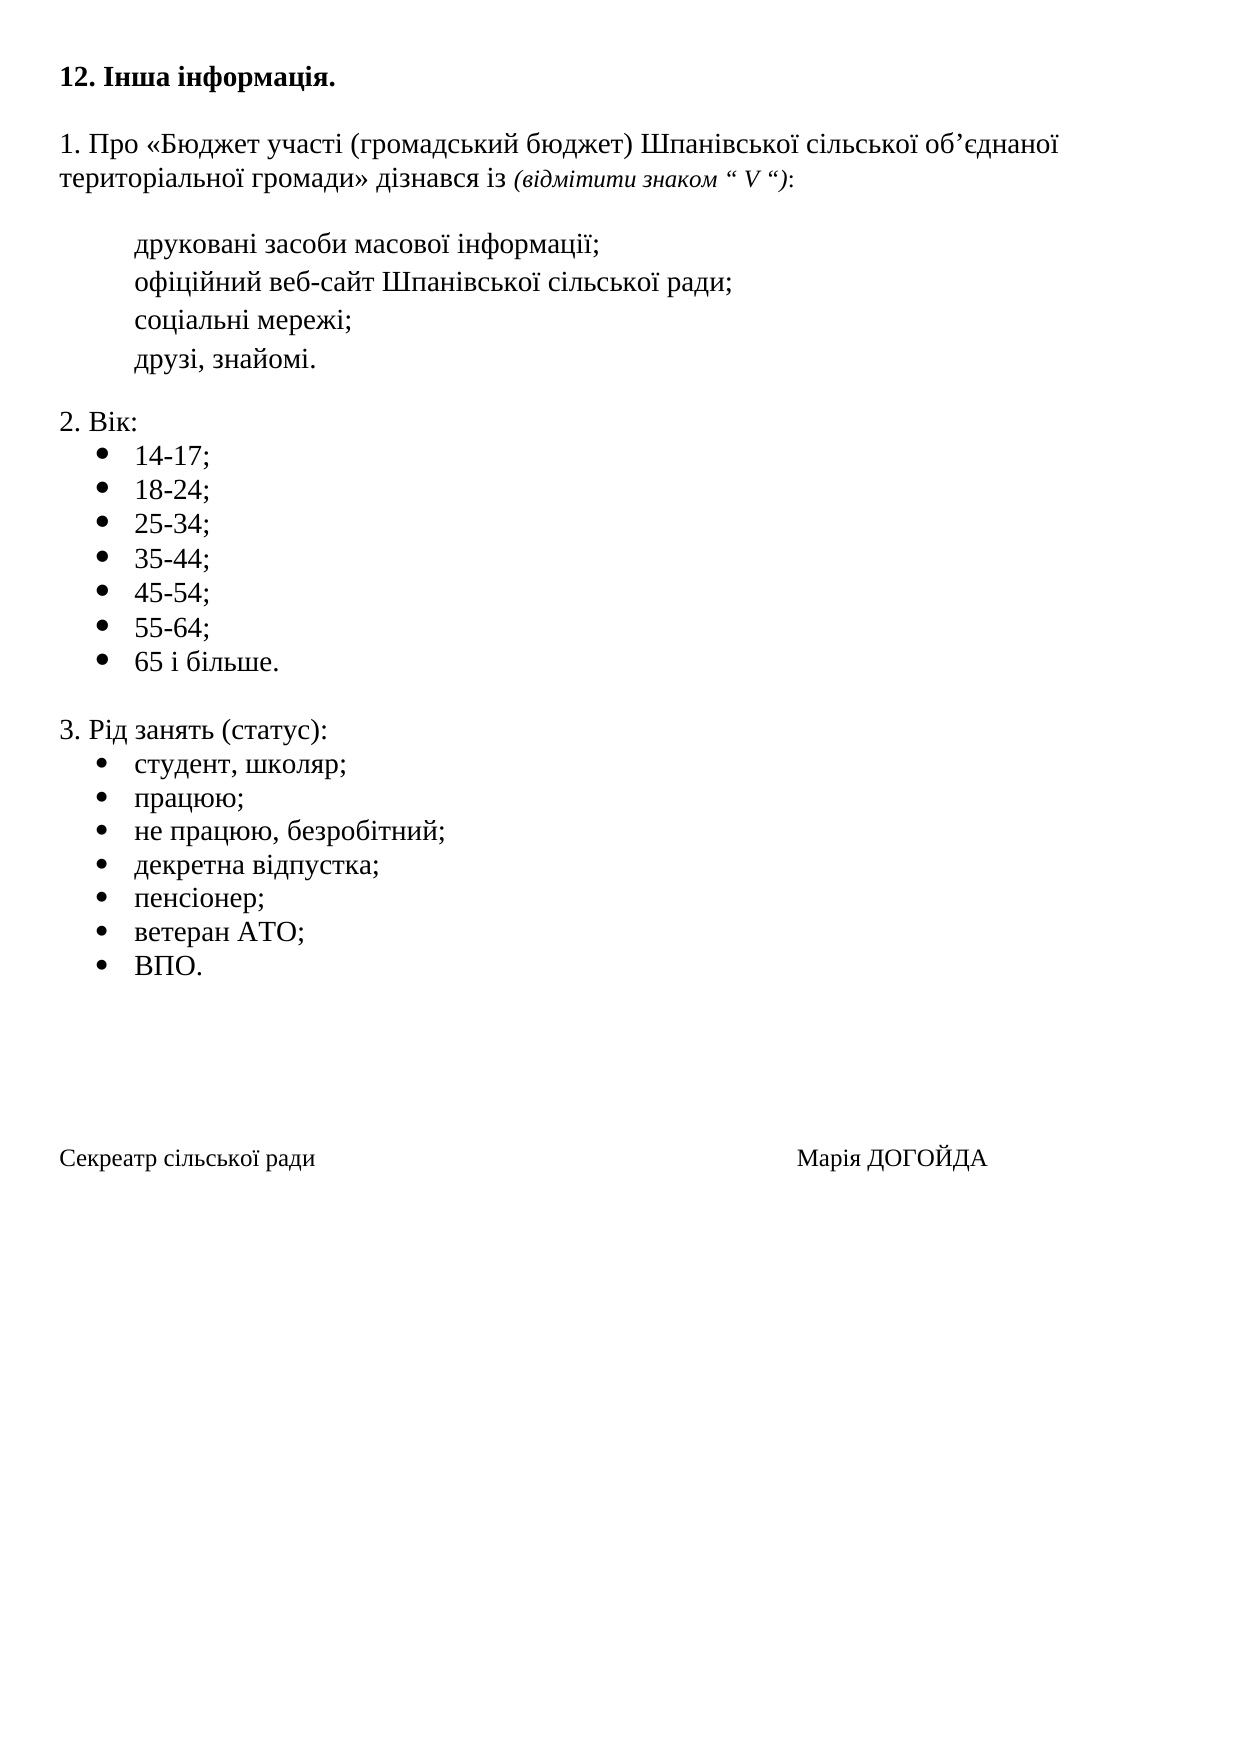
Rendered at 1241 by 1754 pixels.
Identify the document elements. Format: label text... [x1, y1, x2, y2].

list не працюю, безробітний; [97, 813, 1181, 847]
list друковані засоби масової інформації; [97, 222, 1181, 260]
list 45-54; [97, 576, 1181, 610]
list соціальні мережі; [97, 299, 1181, 337]
list офіційний веб-сайт Шпанівської сільської ради; [97, 260, 1181, 299]
list працюю; [97, 780, 1181, 813]
list пенсіонер; [97, 881, 1181, 914]
text 2. Вік: [59, 404, 1181, 438]
text 3. Рід занять (статус): [59, 712, 1181, 746]
list декретна відпустка; [97, 847, 1181, 881]
text Секреатр сільської ради Марія ДОГОЙДА [59, 1143, 1181, 1172]
text 12. Інша інформація. [59, 59, 1181, 93]
list 35-44; [97, 541, 1181, 576]
list 25-34; [97, 507, 1181, 541]
list 65 і більше. [97, 644, 1181, 679]
list 14-17; [97, 438, 1181, 472]
list 18-24; [97, 472, 1181, 507]
list ВПО. [97, 948, 1181, 982]
list ветеран АТО; [97, 914, 1181, 948]
list студент, школяр; [97, 746, 1181, 780]
text 1. Про «Бюджет участі (громадський бюджет) Шпанівської сільської об’єднаної територіальної громади» дізнався із (відмітити знаком “ V “): [59, 126, 1181, 193]
list 55-64; [97, 610, 1181, 644]
list друзі, знайомі. [97, 337, 1181, 375]
